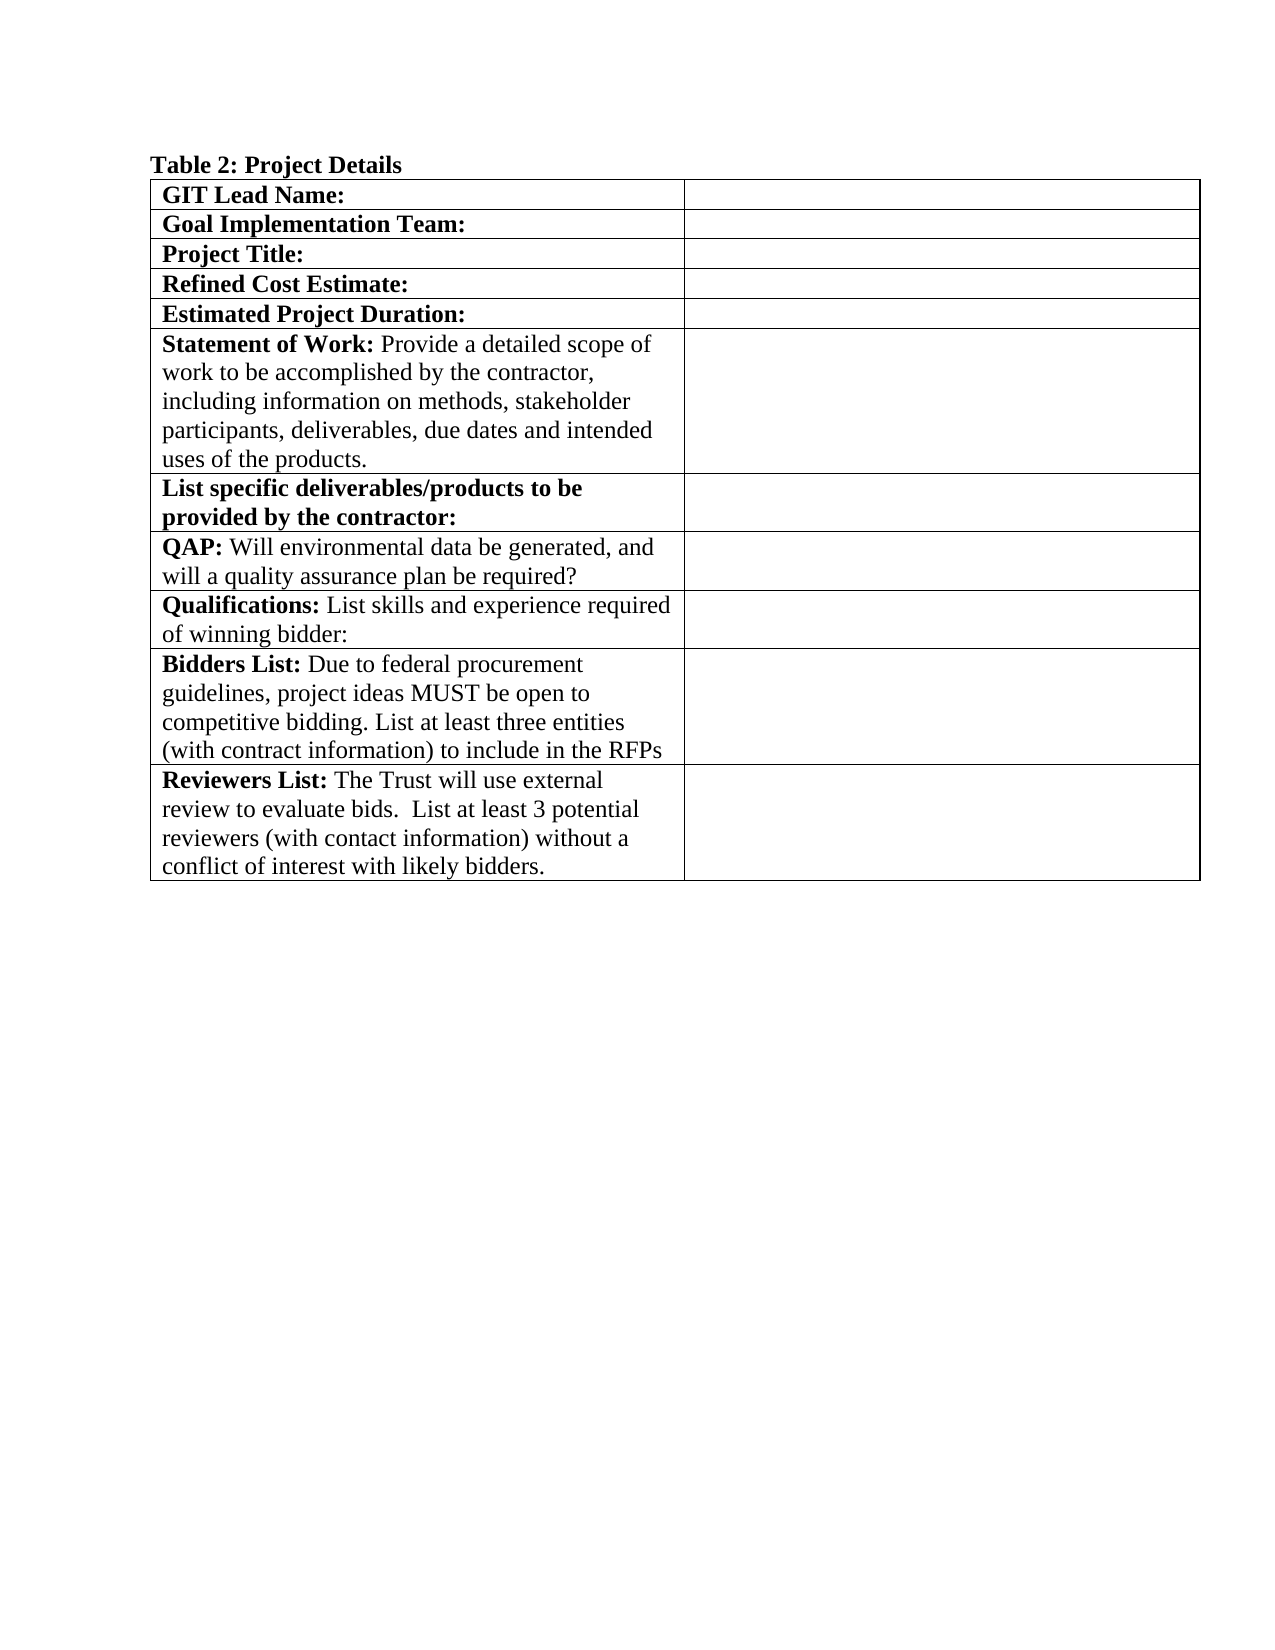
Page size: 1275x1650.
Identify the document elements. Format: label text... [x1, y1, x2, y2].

table_cell [685, 474, 1199, 531]
text Table 2: Project Details [150, 150, 1125, 179]
table_cell [685, 765, 1199, 880]
table_cell List specific deliverables/products to be provided by the contractor: [151, 474, 684, 531]
table_cell QAP: Will environmental data be generated, and will a quality assurance plan be required? [151, 532, 684, 589]
table_header [685, 180, 1199, 208]
table_cell Goal Implementation Team: [151, 210, 684, 238]
table_cell Bidders List: Due to federal procurement guidelines, project ideas MUST be open to competitive bidding. List at least three entities (with contract information) to include in the RFPs [151, 649, 684, 764]
table_cell Statement of Work: Provide a detailed scope of work to be accomplished by the contractor, including information on methods, stakeholder participants, deliverables, due dates and intended uses of the products. [151, 329, 684, 472]
table_cell [685, 210, 1199, 238]
table_cell Estimated Project Duration: [151, 299, 684, 328]
table_cell [685, 239, 1199, 268]
table_cell [685, 299, 1199, 328]
table_header GIT Lead Name: [151, 180, 684, 208]
table_cell [685, 532, 1199, 589]
table_cell Refined Cost Estimate: [151, 269, 684, 298]
table_cell [685, 649, 1199, 764]
table_cell [685, 591, 1199, 648]
table_cell Reviewers List: The Trust will use external review to evaluate bids. List at least 3 potential reviewers (with contact information) without a conflict of interest with likely bidders. [151, 765, 684, 880]
table_cell [685, 269, 1199, 298]
table_cell Qualifications: List skills and experience required of winning bidder: [151, 591, 684, 648]
table_cell [685, 329, 1199, 472]
table_cell Project Title: [151, 239, 684, 268]
